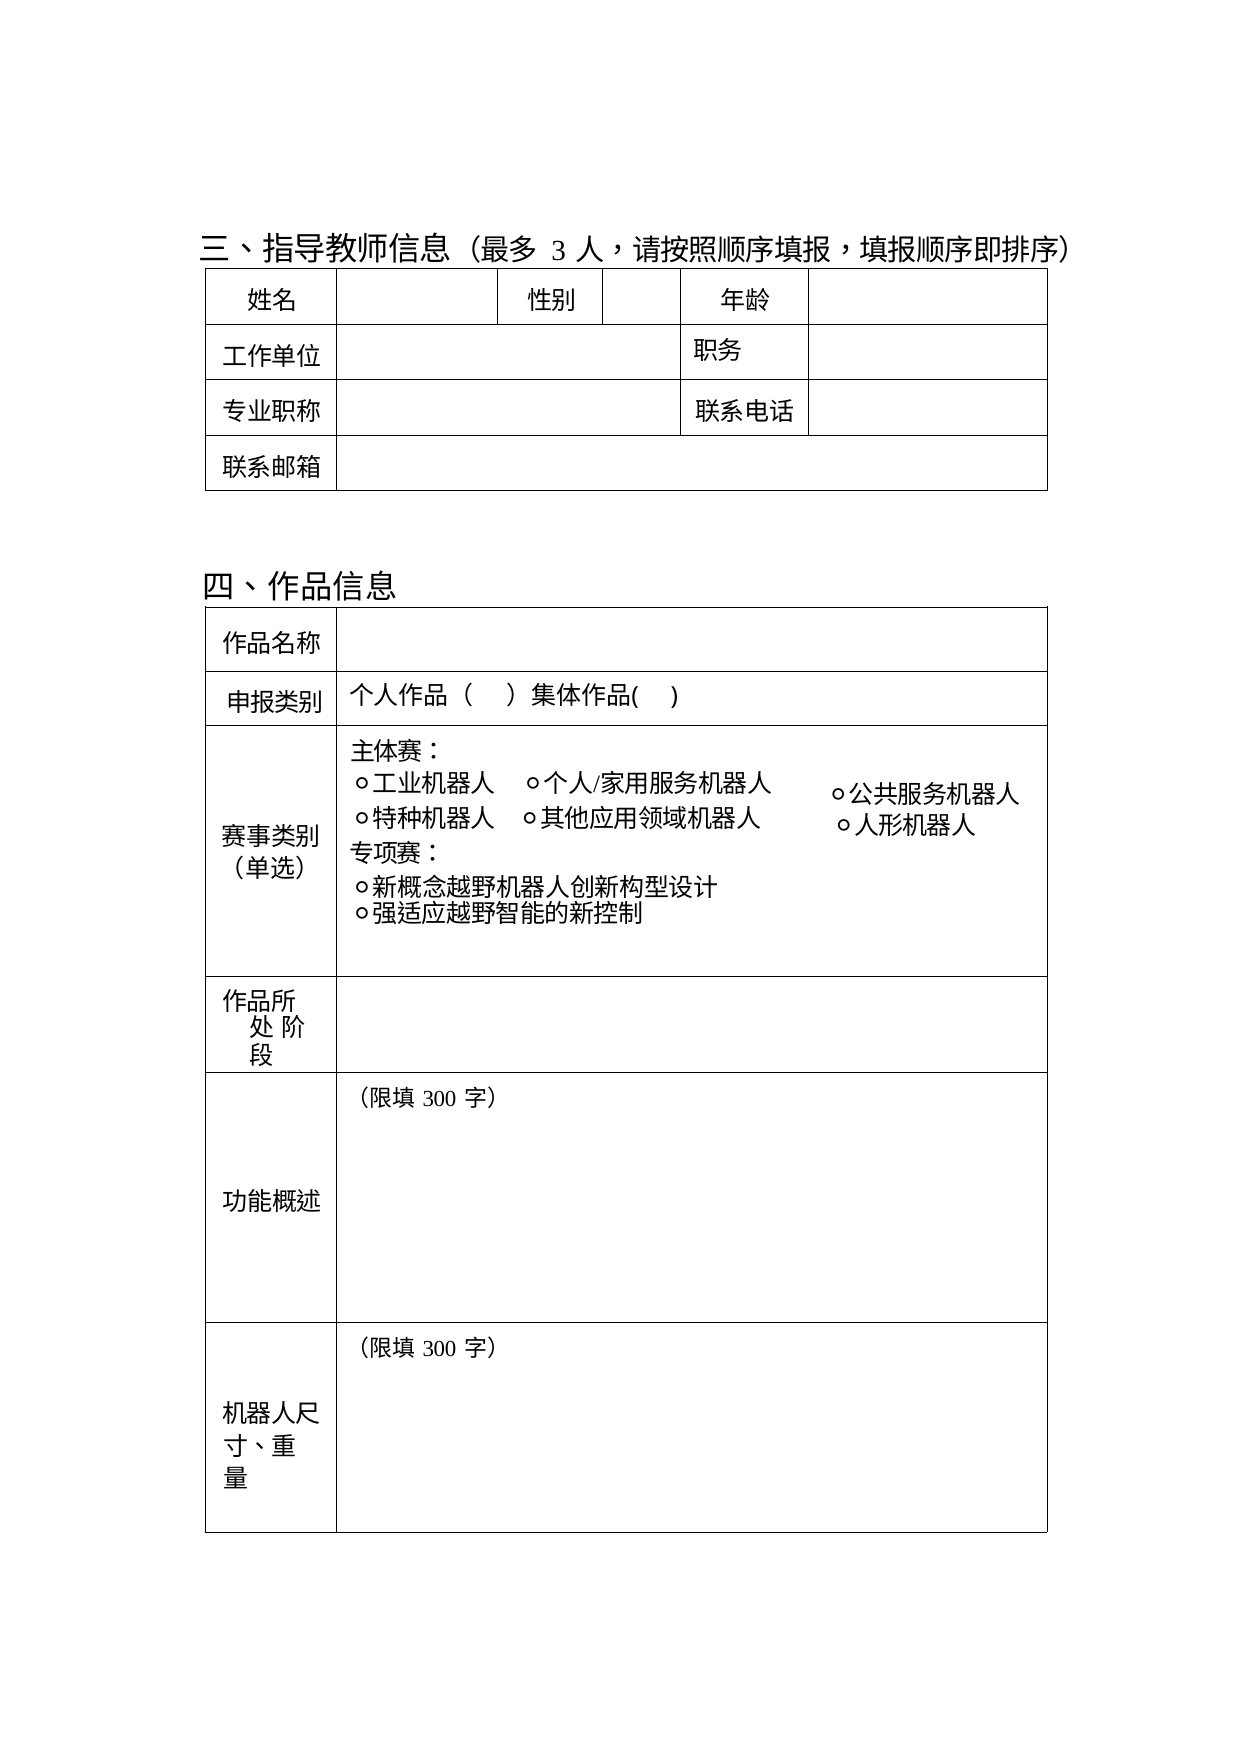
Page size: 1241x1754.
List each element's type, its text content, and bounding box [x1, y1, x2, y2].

table_cell 联系电话 [681, 380, 808, 435]
table_cell 个人作品（ ）集体作品( ) [337, 672, 1047, 725]
table_header 作品名称 [206, 608, 336, 671]
table_header [809, 269, 1047, 324]
table_cell 功能概述 [206, 1073, 336, 1322]
table_cell ⚪公共服务机器人 ⚪人形机器人 [813, 726, 1047, 976]
table_cell 申报类别 [206, 672, 336, 725]
table_header 姓名 [206, 269, 336, 324]
table_cell 主体赛： ⚪工业机器人 ⚪个人/家用服务机器人 ⚪特种机器人 ⚪其他应用领域机器人 专项赛： ⚪新概念越野机器人创新构型设计 ⚪强适应越野智能的新控制 [337, 726, 813, 976]
table_cell 赛事类别 （单选） [206, 726, 336, 976]
table_cell [809, 325, 1047, 379]
table_cell 联系邮箱 [206, 436, 336, 490]
table_header 年龄 [681, 269, 808, 324]
table_cell [337, 325, 680, 379]
table_cell （限填 300 字） [337, 1073, 1047, 1322]
table_cell 作品所处 阶段 [206, 977, 336, 1072]
table_cell 机器人尺 寸、重量 [206, 1323, 336, 1532]
table_header [337, 269, 497, 324]
table_cell [337, 436, 1047, 490]
table_header [603, 269, 680, 324]
table_cell [337, 977, 1047, 1072]
text 四、作品信息 [202, 564, 1088, 606]
table_cell [809, 380, 1047, 435]
table_cell [337, 380, 680, 435]
table_cell （限填 300 字） [337, 1323, 1047, 1532]
table_header [337, 608, 1047, 671]
table_cell 工作单位 [206, 325, 336, 379]
table_header 性别 [498, 269, 602, 324]
table_cell 职务 [681, 325, 808, 379]
table_cell 专业职称 [206, 380, 336, 435]
text 三、指导教师信息（最多 3 人，请按照顺序填报，填报顺序即排序） [186, 232, 1088, 268]
